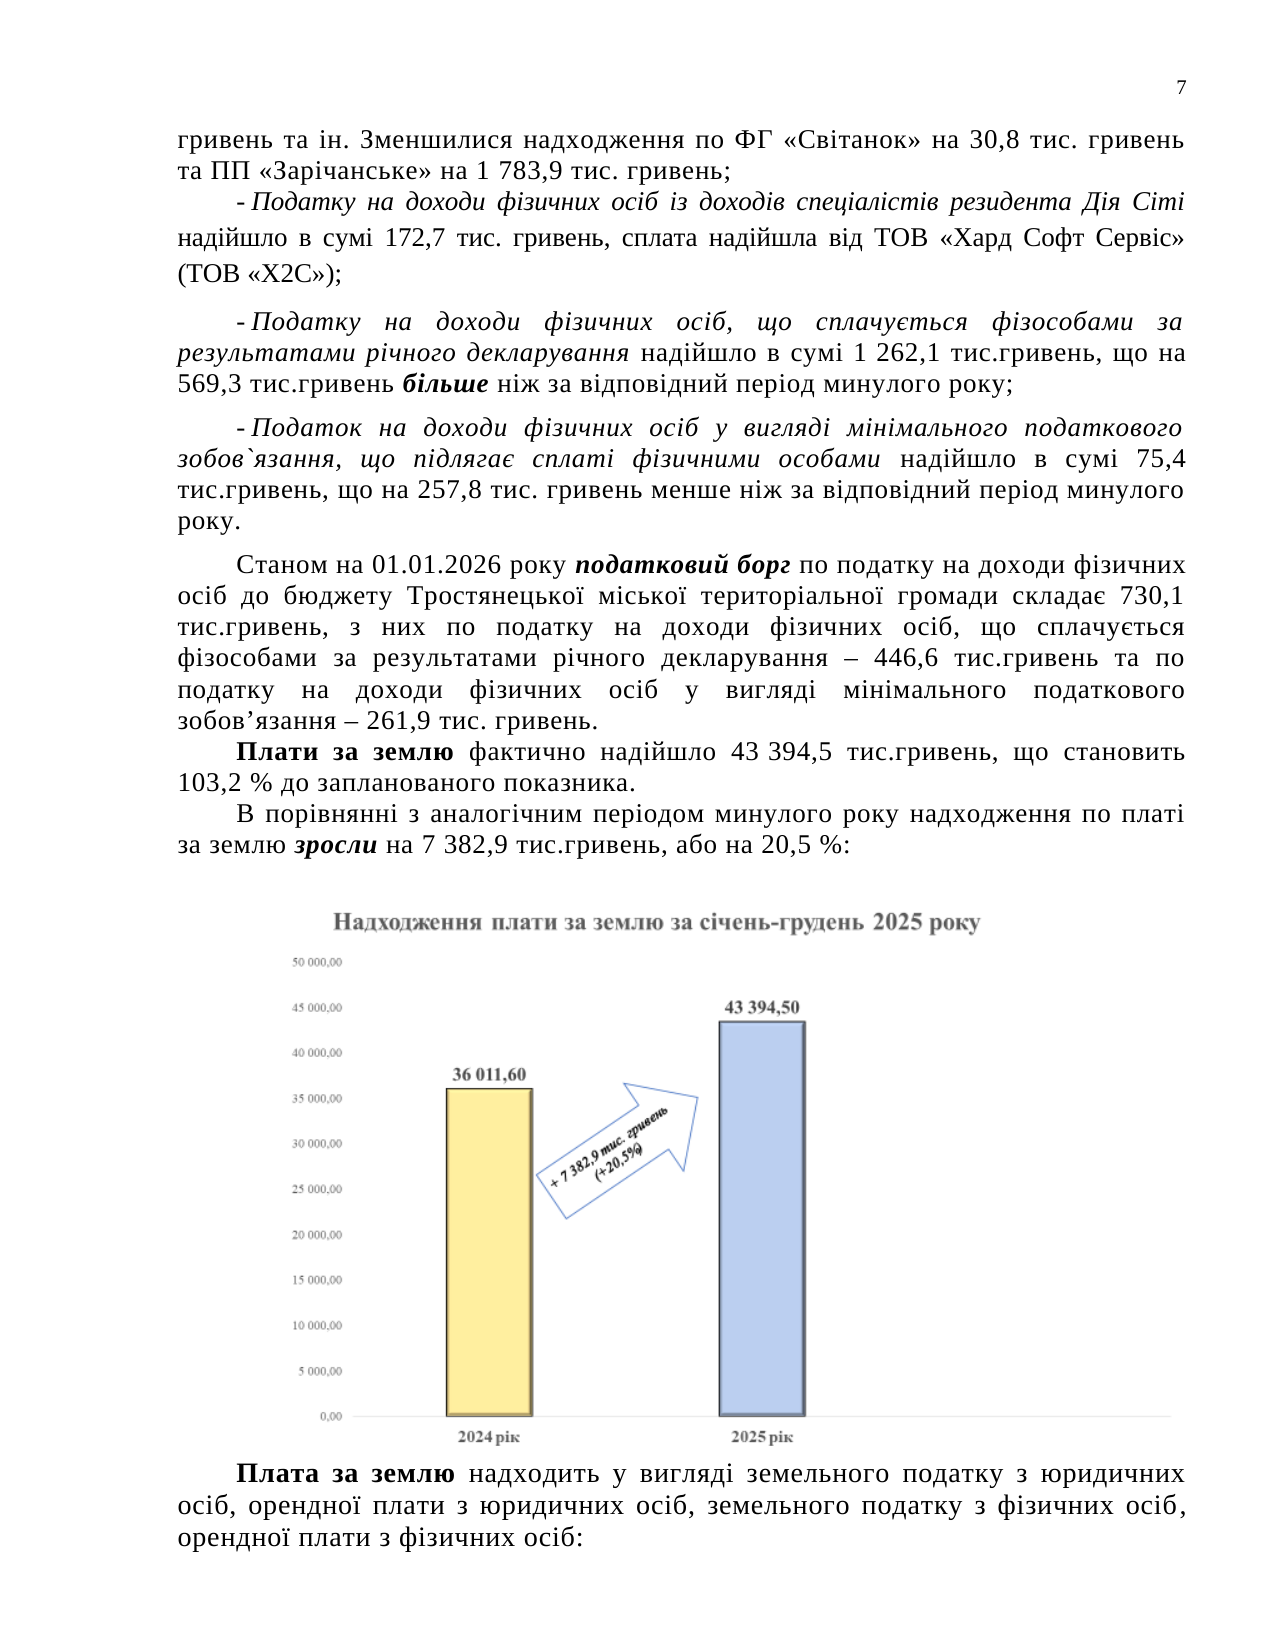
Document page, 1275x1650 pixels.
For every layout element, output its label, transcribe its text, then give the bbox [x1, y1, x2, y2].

text Плати за землю фактично надійшло 43 394,5 тис.гривень, що становить 103,2 % до запланованого показника. [177, 735, 1186, 797]
text Плата за землю надходить у вигляді земельного податку з юридичних осіб, орендної плати з юридичних осіб, земельного податку з фізичних осіб, орендної плати з фізичних осіб: [177, 1456, 1186, 1553]
text Станом на 01.01.2026 року податковий борг по податку на доходи фізичних осіб до бюджету Тростянецької міської територіальної громади складає 730,1 тис.гривень, з них по податку на доходи фізичних осіб, що сплачується фізособами за результатами річного декларування – 446,6 тис.гривень та по податку на доходи фізичних осіб у вигляді мінімального податкового зобов’язання – 261,9 тис. гривень. [177, 548, 1186, 735]
text В порівнянні з аналогічним періодом минулого року надходження по платі за землю зросли на 7 382,9 тис.гривень, або на 20,5 %: [177, 797, 1186, 859]
list Податку на доходи фізичних осіб із доходів спеціалістів резидента Дія Сіті надійшло в сумі 172,7 тис. гривень, сплата надійшла від ТОВ «Хард Софт Сервіс» (ТОВ «Х2С»); [177, 185, 1186, 288]
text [177, 123, 1186, 185]
list Податок на доходи фізичних осіб у вигляді мінімального податкового зобов`язання, що підлягає сплаті фізичними особами надійшло в сумі 75,4 тис.гривень, що на 257,8 тис. гривень менше ніж за відповідний період минулого року. [177, 411, 1186, 536]
list Податку на доходи фізичних осіб, що сплачується фізособами за результатами річного декларування надійшло в сумі 1 262,1 тис.гривень, що на 569,3 тис.гривень більше ніж за відповідний період минулого року; [177, 305, 1186, 398]
picture [177, 893, 1178, 1456]
